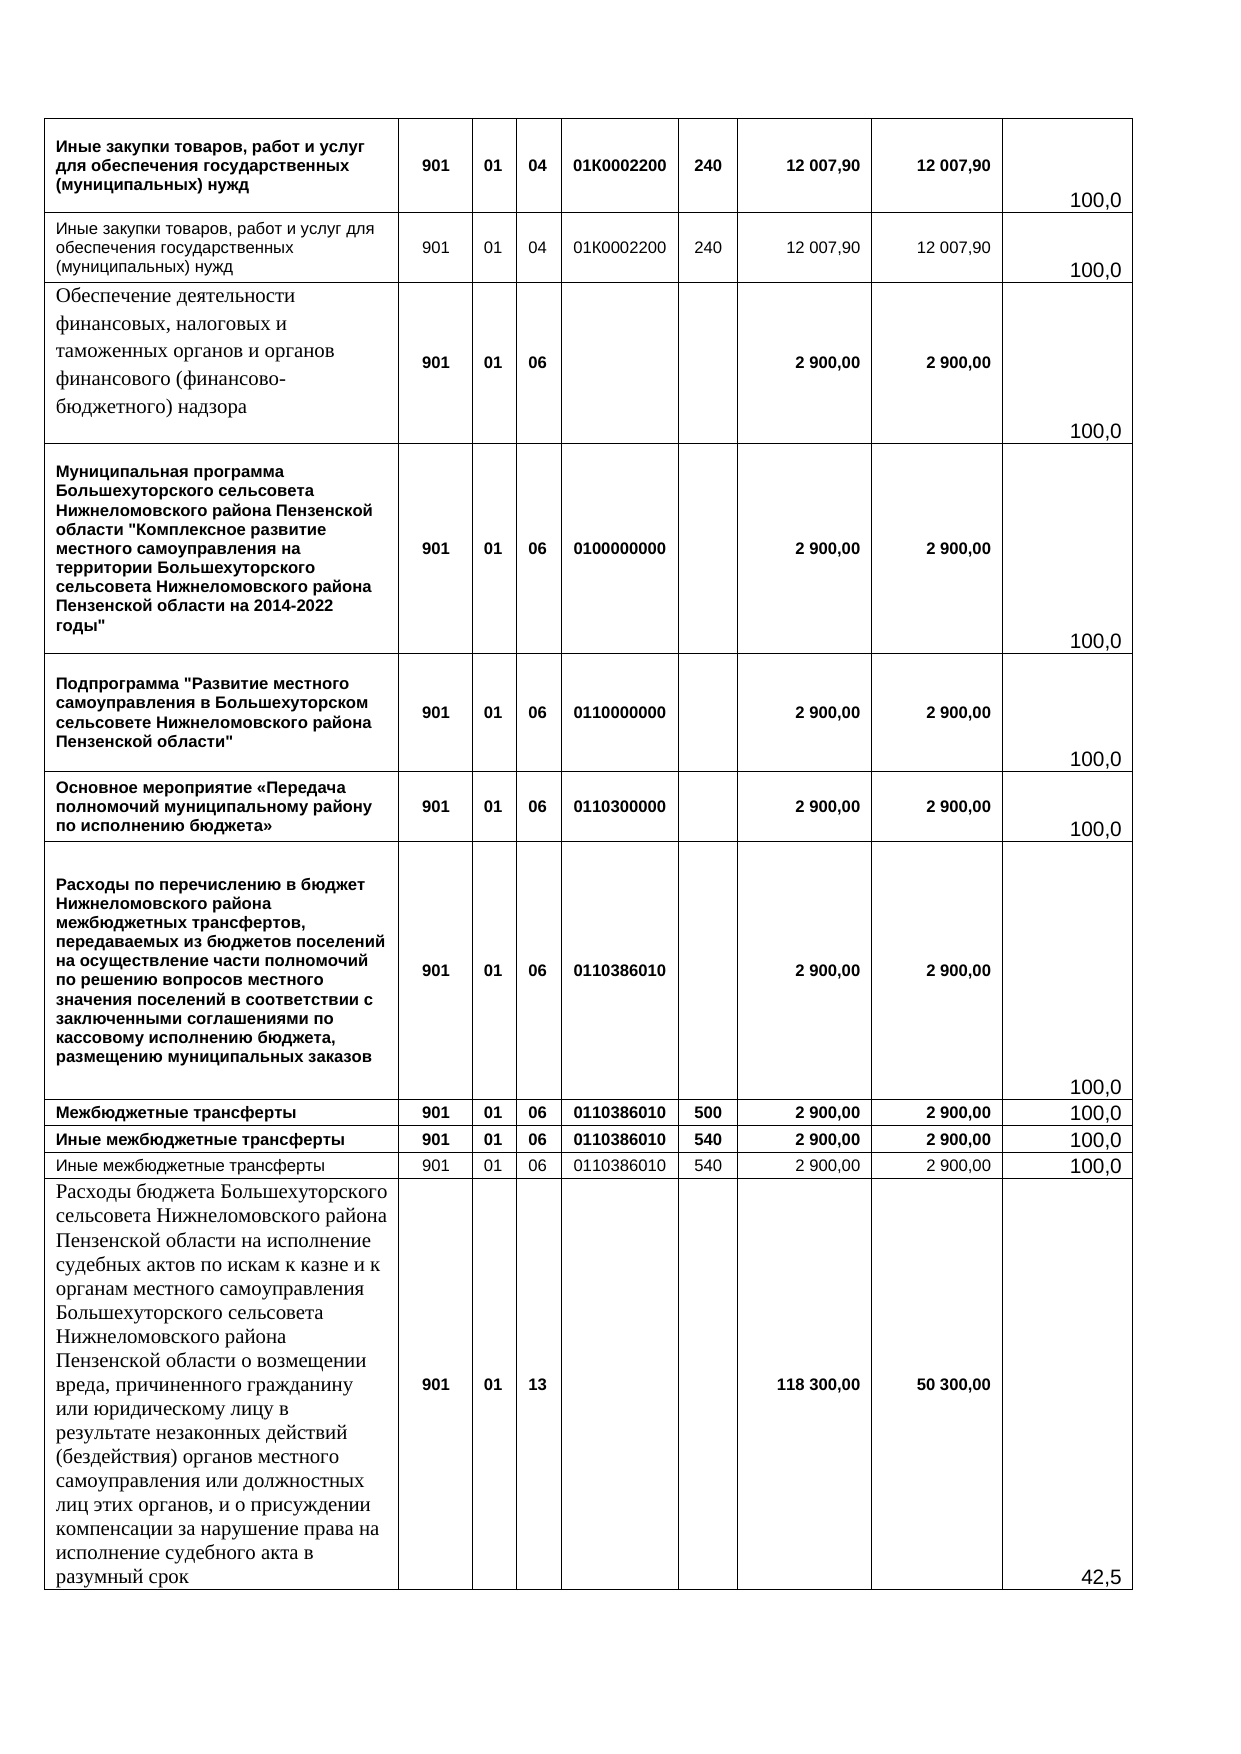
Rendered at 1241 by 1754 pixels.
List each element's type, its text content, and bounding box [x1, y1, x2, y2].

table_cell 2 900,00 [738, 1153, 871, 1178]
table_cell 901 [399, 772, 472, 841]
table_cell 901 [399, 1100, 472, 1125]
table_cell 06 [517, 654, 561, 771]
table_cell 901 [399, 1153, 472, 1178]
table_cell 42,5 [1003, 1179, 1132, 1588]
table_cell 2 900,00 [738, 842, 871, 1099]
table_cell [679, 444, 737, 653]
table_cell 0100000000 [562, 444, 678, 653]
table_cell 901 [399, 283, 472, 442]
table_cell 2 900,00 [872, 772, 1002, 841]
table_cell Муниципальная программа Большехуторского сельсовета Нижнеломовского района Пензенской области "Комплексное развитие местного самоуправления на территории Большехуторского сельсовета Нижнеломовского района Пензенской области на 2014-2022 годы" [45, 444, 398, 653]
table_cell 06 [517, 1126, 561, 1152]
table_cell 901 [399, 119, 472, 212]
table_cell 01 [473, 213, 516, 282]
table_cell [562, 1179, 678, 1588]
table_cell Иные межбюджетные трансферты [45, 1153, 398, 1178]
table_cell 118 300,00 [738, 1179, 871, 1588]
table_cell 100,0 [1003, 1153, 1132, 1178]
table_cell 04 [517, 213, 561, 282]
table_cell 06 [517, 772, 561, 841]
table_cell 100,0 [1003, 444, 1132, 653]
table_cell 0110386010 [562, 1153, 678, 1178]
table_cell 06 [517, 283, 561, 442]
table_cell 2 900,00 [872, 1153, 1002, 1178]
table_cell Иные закупки товаров, работ и услуг для обеспечения государственных (муниципальных) нужд [45, 119, 398, 212]
table_cell 2 900,00 [872, 842, 1002, 1099]
table_cell [679, 772, 737, 841]
table_cell 2 900,00 [738, 772, 871, 841]
table_cell 2 900,00 [738, 1100, 871, 1125]
table_cell 06 [517, 1100, 561, 1125]
table_cell Основное мероприятие «Передача полномочий муниципальному району по исполнению бюджета» [45, 772, 398, 841]
table_cell 100,0 [1003, 842, 1132, 1099]
table_cell 2 900,00 [872, 283, 1002, 442]
table_cell 01 [473, 1179, 516, 1588]
table_cell [679, 842, 737, 1099]
table_cell 100,0 [1003, 119, 1132, 212]
table_cell 01К0002200 [562, 119, 678, 212]
table_cell Иные закупки товаров, работ и услуг для обеспечения государственных (муниципальных) нужд [45, 213, 398, 282]
table_cell 901 [399, 1126, 472, 1152]
table_cell 240 [679, 119, 737, 212]
table_cell 100,0 [1003, 1100, 1132, 1125]
table_cell [679, 1179, 737, 1588]
table_cell 2 900,00 [738, 654, 871, 771]
table_cell 901 [399, 842, 472, 1099]
table_cell 0110000000 [562, 654, 678, 771]
table_cell 100,0 [1003, 213, 1132, 282]
table_cell 01 [473, 842, 516, 1099]
table_cell 06 [517, 842, 561, 1099]
table_cell 100,0 [1003, 1126, 1132, 1152]
table_cell 01 [473, 283, 516, 442]
table_cell 01 [473, 1126, 516, 1152]
table_cell 901 [399, 444, 472, 653]
table_cell 540 [679, 1153, 737, 1178]
table_cell 04 [517, 119, 561, 212]
table_cell [679, 283, 737, 442]
table_cell 50 300,00 [872, 1179, 1002, 1588]
table_cell 01К0002200 [562, 213, 678, 282]
table_cell 0110386010 [562, 1126, 678, 1152]
table_cell 0110300000 [562, 772, 678, 841]
table_cell Расходы по перечислению в бюджет Нижнеломовского района межбюджетных трансфертов, передаваемых из бюджетов поселений на осуществление части полномочий по решению вопросов местного значения поселений в соответствии с заключенными соглашениями по кассовому исполнению бюджета, размещению муниципальных заказов [45, 842, 398, 1099]
table_cell Обеспечение деятельности финансовых, налоговых и таможенных органов и органов финансового (финансово-бюджетного) надзора [45, 283, 398, 442]
table_cell 100,0 [1003, 654, 1132, 771]
table_cell 2 900,00 [738, 444, 871, 653]
table_cell 0110386010 [562, 842, 678, 1099]
table_cell 01 [473, 654, 516, 771]
table_cell 100,0 [1003, 772, 1132, 841]
table_cell 2 900,00 [872, 1100, 1002, 1125]
table_cell Подпрограмма "Развитие местного самоуправления в Большехуторском сельсовете Нижнеломовского района Пензенской области" [45, 654, 398, 771]
table_cell 01 [473, 444, 516, 653]
table_cell 01 [473, 772, 516, 841]
table_cell 13 [517, 1179, 561, 1588]
table_cell Межбюджетные трансферты [45, 1100, 398, 1125]
table_cell 901 [399, 213, 472, 282]
table_cell 2 900,00 [738, 283, 871, 442]
table_cell 06 [517, 444, 561, 653]
table_cell Расходы бюджета Большехуторского сельсовета Нижнеломовского района Пензенской области на исполнение судебных актов по искам к казне и к органам местного самоуправления Большехуторского сельсовета Нижнеломовского района Пензенской области о возмещении вреда, причиненного гражданину или юридическому лицу в результате незаконных действий (бездействия) органов местного самоуправления или должностных лиц этих органов, и о присуждении компенсации за нарушение права на исполнение судебного акта в разумный срок [45, 1179, 398, 1588]
table_cell 12 007,90 [872, 119, 1002, 212]
table_cell [679, 654, 737, 771]
table_cell 2 900,00 [872, 1126, 1002, 1152]
table_cell 12 007,90 [872, 213, 1002, 282]
table_cell 0110386010 [562, 1100, 678, 1125]
table_cell [562, 283, 678, 442]
table_cell 2 900,00 [872, 444, 1002, 653]
table_cell 901 [399, 654, 472, 771]
table_cell 901 [399, 1179, 472, 1588]
table_cell 500 [679, 1100, 737, 1125]
table_cell 12 007,90 [738, 213, 871, 282]
table_cell 2 900,00 [872, 654, 1002, 771]
table_cell 01 [473, 119, 516, 212]
table_cell 240 [679, 213, 737, 282]
table_cell 100,0 [1003, 283, 1132, 442]
table_cell 2 900,00 [738, 1126, 871, 1152]
table_cell 01 [473, 1100, 516, 1125]
table_cell Иные межбюджетные трансферты [45, 1126, 398, 1152]
table_cell 01 [473, 1153, 516, 1178]
table_cell 540 [679, 1126, 737, 1152]
table_cell 06 [517, 1153, 561, 1178]
table_cell 12 007,90 [738, 119, 871, 212]
